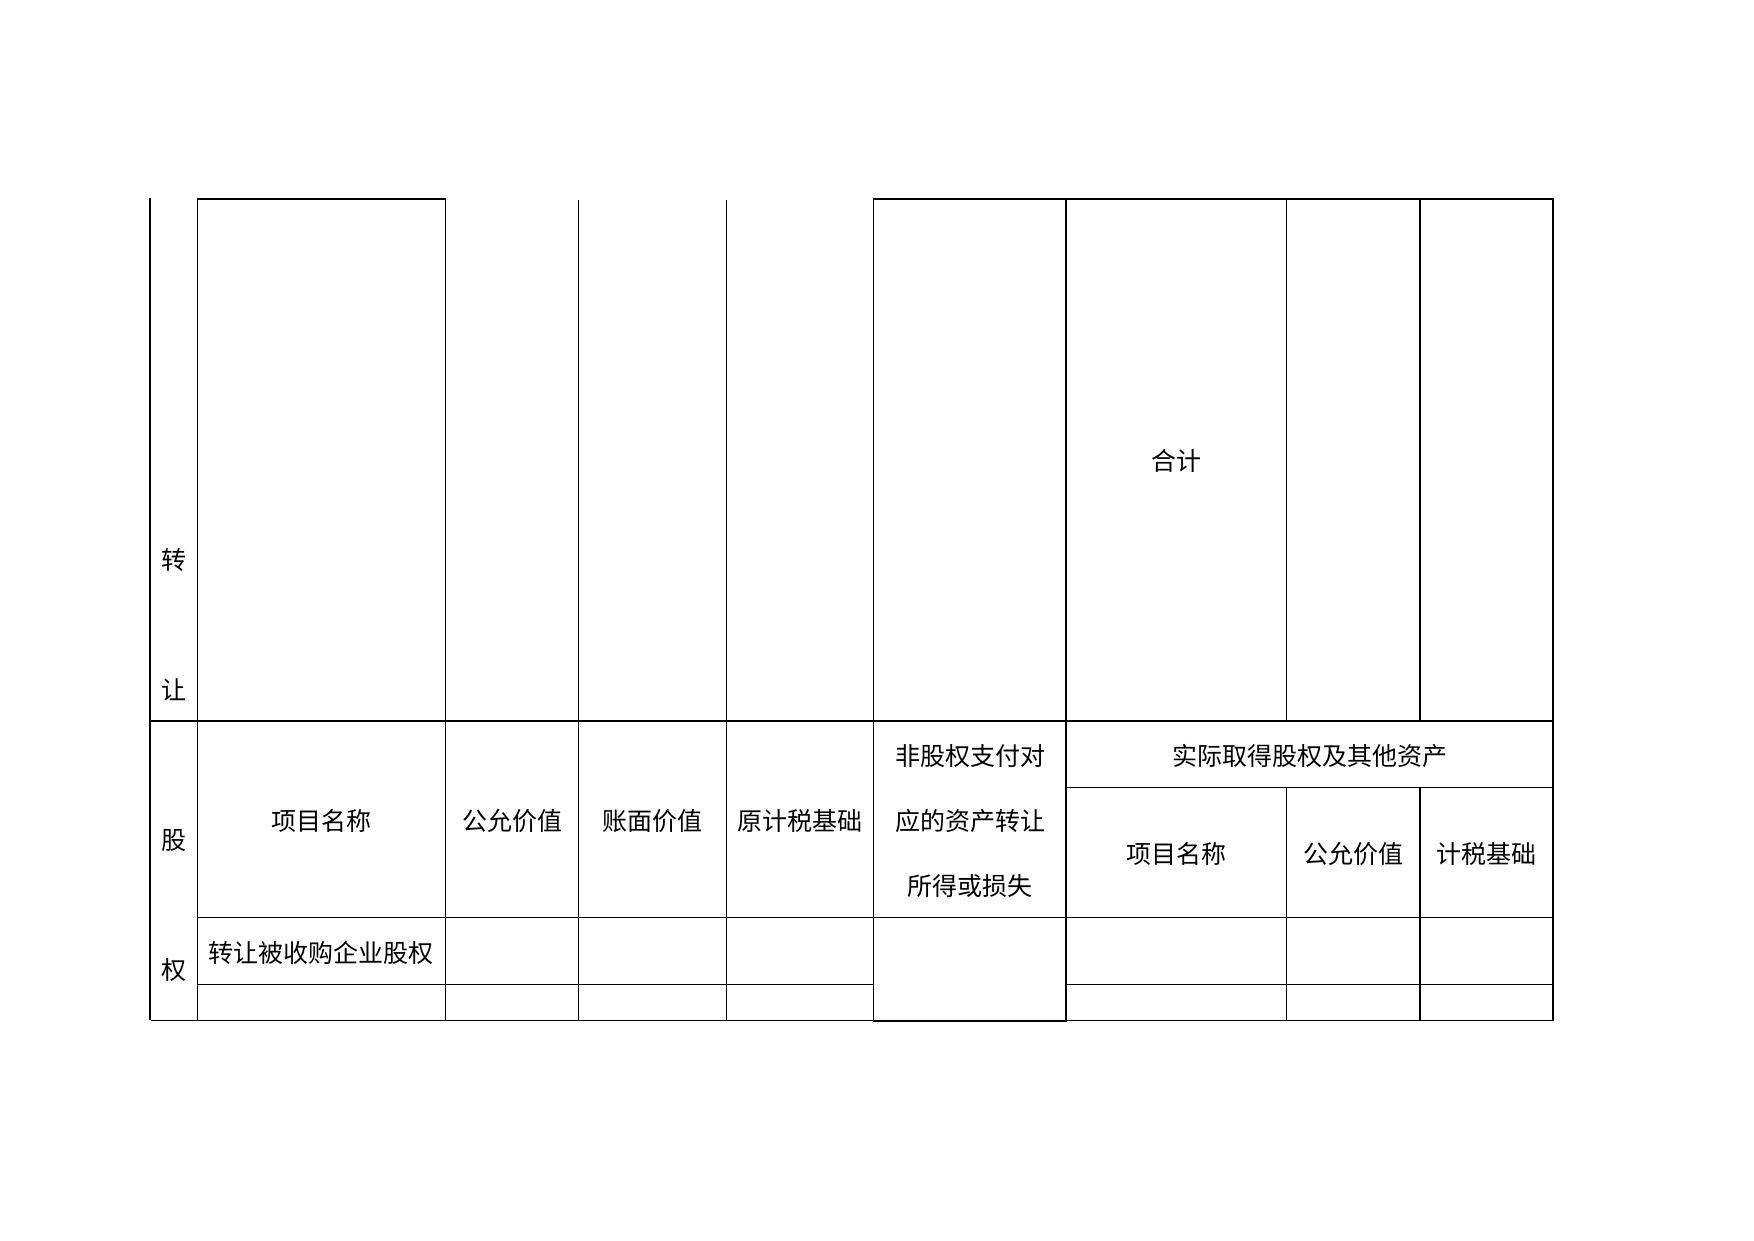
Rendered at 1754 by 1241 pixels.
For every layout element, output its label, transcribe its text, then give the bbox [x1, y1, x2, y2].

table_cell 实际取得股权及其他资产 [1067, 722, 1552, 787]
table_cell [579, 985, 726, 1020]
table_cell [1287, 200, 1419, 720]
table_cell [1067, 985, 1286, 1020]
table_cell [198, 200, 445, 720]
table_cell 转让被收购企业股权 [198, 918, 445, 984]
table_cell [446, 198, 578, 720]
table_cell 合计 [1067, 200, 1286, 720]
table_cell [1067, 918, 1286, 984]
table_cell [1421, 985, 1552, 1020]
table_cell 计税基础 [1421, 788, 1552, 917]
table_cell [198, 985, 445, 1020]
table_cell 原计税基础 [727, 722, 873, 917]
table_cell [727, 985, 873, 1020]
table_cell [446, 985, 578, 1020]
table_cell [1421, 918, 1552, 984]
table_cell [727, 918, 873, 984]
table_cell [1421, 200, 1552, 720]
table_cell 账面价值 [579, 722, 726, 917]
table_cell [578, 198, 726, 720]
table_cell 项目名称 [1067, 788, 1286, 917]
table_cell [446, 918, 578, 984]
table_cell [874, 918, 1065, 1020]
table_cell [579, 918, 726, 984]
table_cell 公允价值 [446, 722, 578, 917]
table_cell 公允价值 [1287, 788, 1419, 917]
table_cell 项目名称 [198, 722, 445, 917]
table_cell [1287, 918, 1419, 984]
table_cell [726, 198, 873, 720]
table_cell [1287, 985, 1419, 1020]
table_cell 股 权 转 让 方 2 [151, 722, 197, 1020]
table_cell 非股权支付对应的资产转让所得或损失 [874, 722, 1065, 917]
